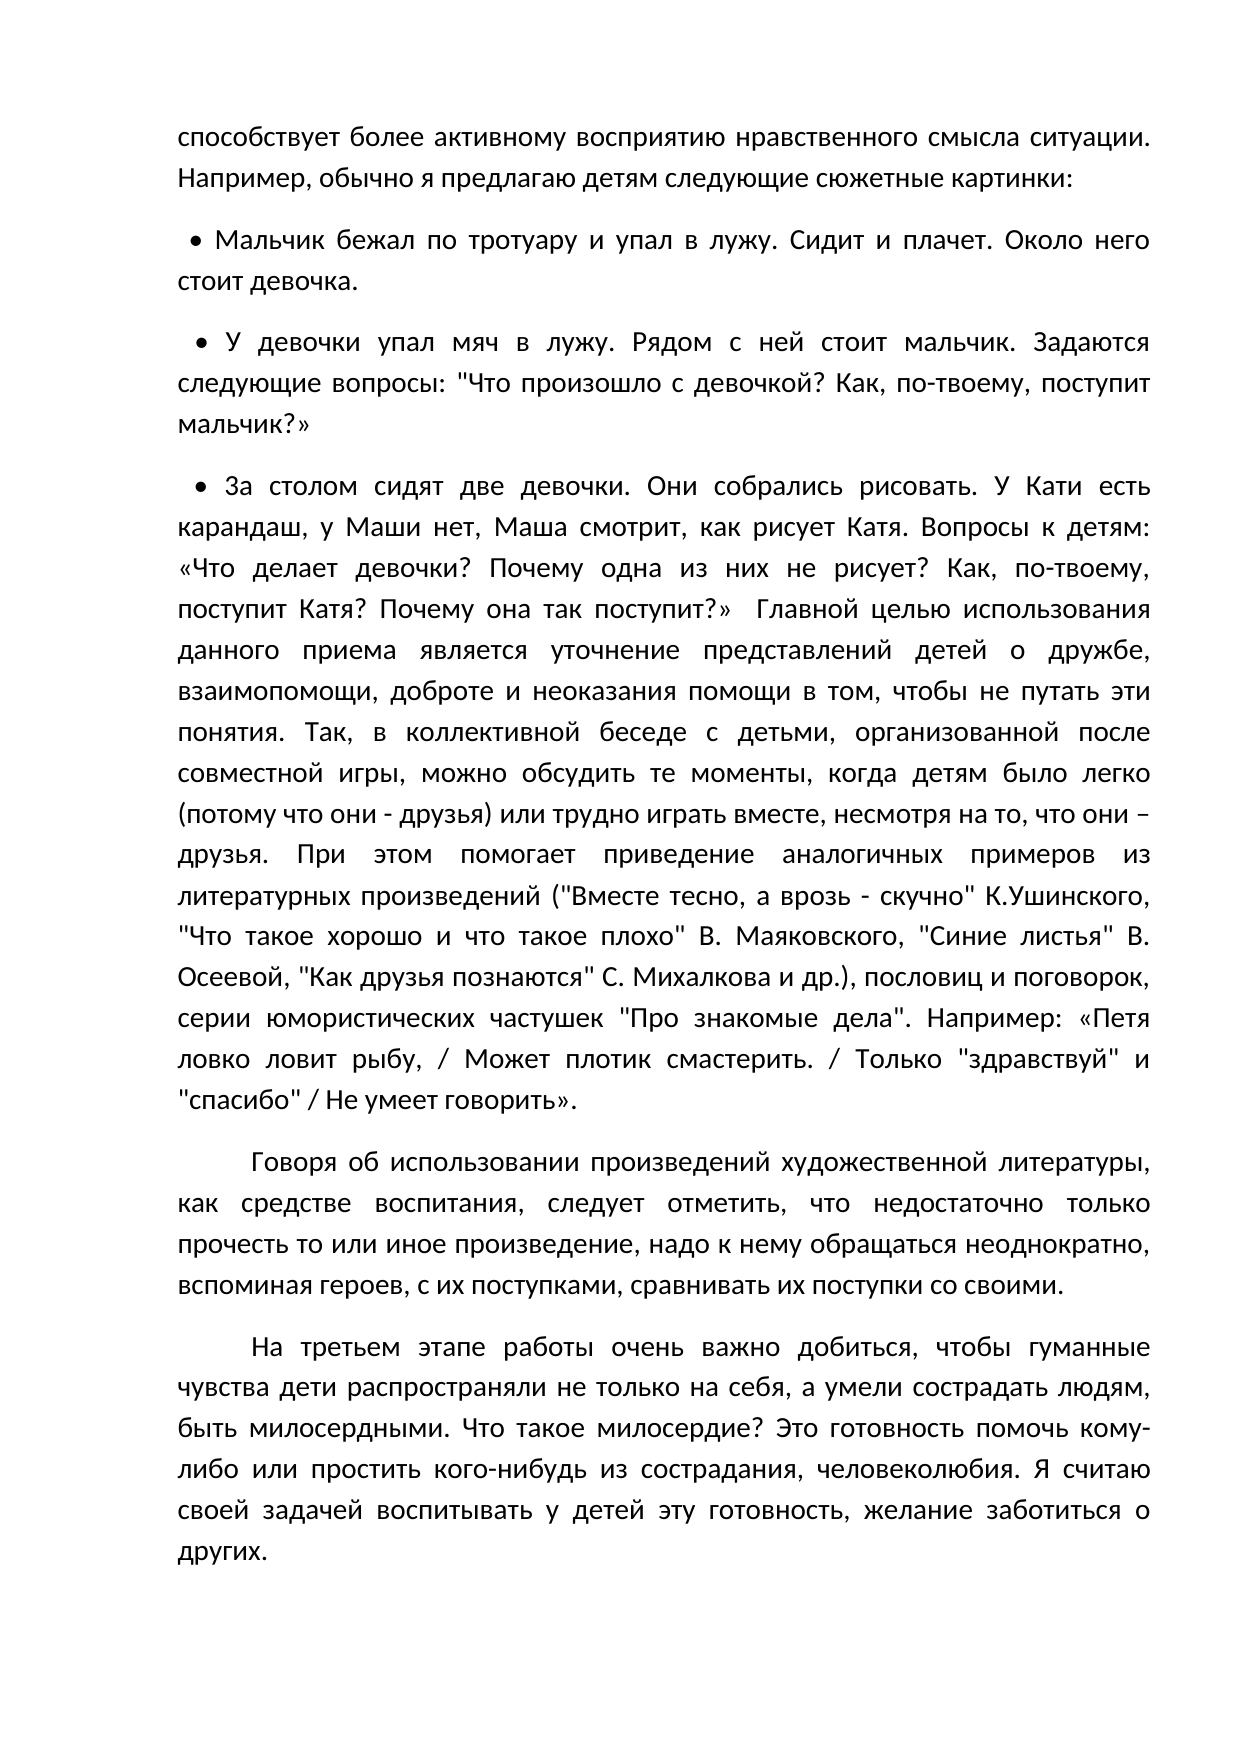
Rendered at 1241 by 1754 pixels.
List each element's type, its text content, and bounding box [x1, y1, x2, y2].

text Говоря об использовании произведений художественной литературы, как средстве воспитания, следует отметить, что недостаточно только прочесть то или иное произведение, надо к нему обращаться неоднократно, вспоминая героев, с их поступками, сравнивать их поступки со своими. [177, 1143, 1152, 1301]
text На третьем этапе работы очень важно добиться, чтобы гуманные чувства дети распространяли не только на себя, а умели сострадать людям, быть милосердными. Что такое милосердие? Это готовность помочь кому-либо или простить кого-нибудь из сострадания, человеколюбия. Я считаю своей задачей воспитывать у детей эту готовность, желание заботиться о других. [177, 1328, 1152, 1568]
text • 3а столом сидят две девочки. Они собрались рисовать. У Кати есть карандаш, у Маши нет, Маша смотрит, как рисует Катя. Вопросы к детям: «Что делает девочки? Почему одна из них не рисует? Как, по-твоему, поступит Катя? Почему она так поступит?» Главной целью использования данного приема является уточнение представлений детей о дружбе, взаимопомощи, доброте и неоказания помощи в том, чтобы не путать эти понятия. Так, в коллективной беседе с детьми, организованной после совместной игры, можно обсудить те моменты, когда детям было легко (потому что они - друзья) или трудно играть вместе, несмотря на то, что они – друзья. При этом помогает приведение аналогичных примеров из литературных произведений ("Вместе тесно, а врозь - скучно" К.Ушинского, "Что такое хорошо и что такое плохо" В. Маяковского, "Синие листья" В. Осеевой, "Как друзья познаются" С. Михалкова и др.), пословиц и поговорок, серии юмористических частушек "Про знакомые дела". Например: «Петя ловко ловит рыбу, / Может плотик смастерить. / Только "здравствуй" и "спасибо" / Не умеет говорить». [177, 467, 1152, 1117]
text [177, 118, 1152, 195]
text • У девочки упал мяч в лужу. Рядом с ней стоит мальчик. Задаются следующие вопросы: "Что произошло с девочкой? Как, по-твоему, поступит мальчик?» [177, 323, 1152, 441]
text • Мальчик бежал по тротуару и упал в лужу. Сидит и плачет. Около него стоит девочка. [177, 221, 1152, 297]
